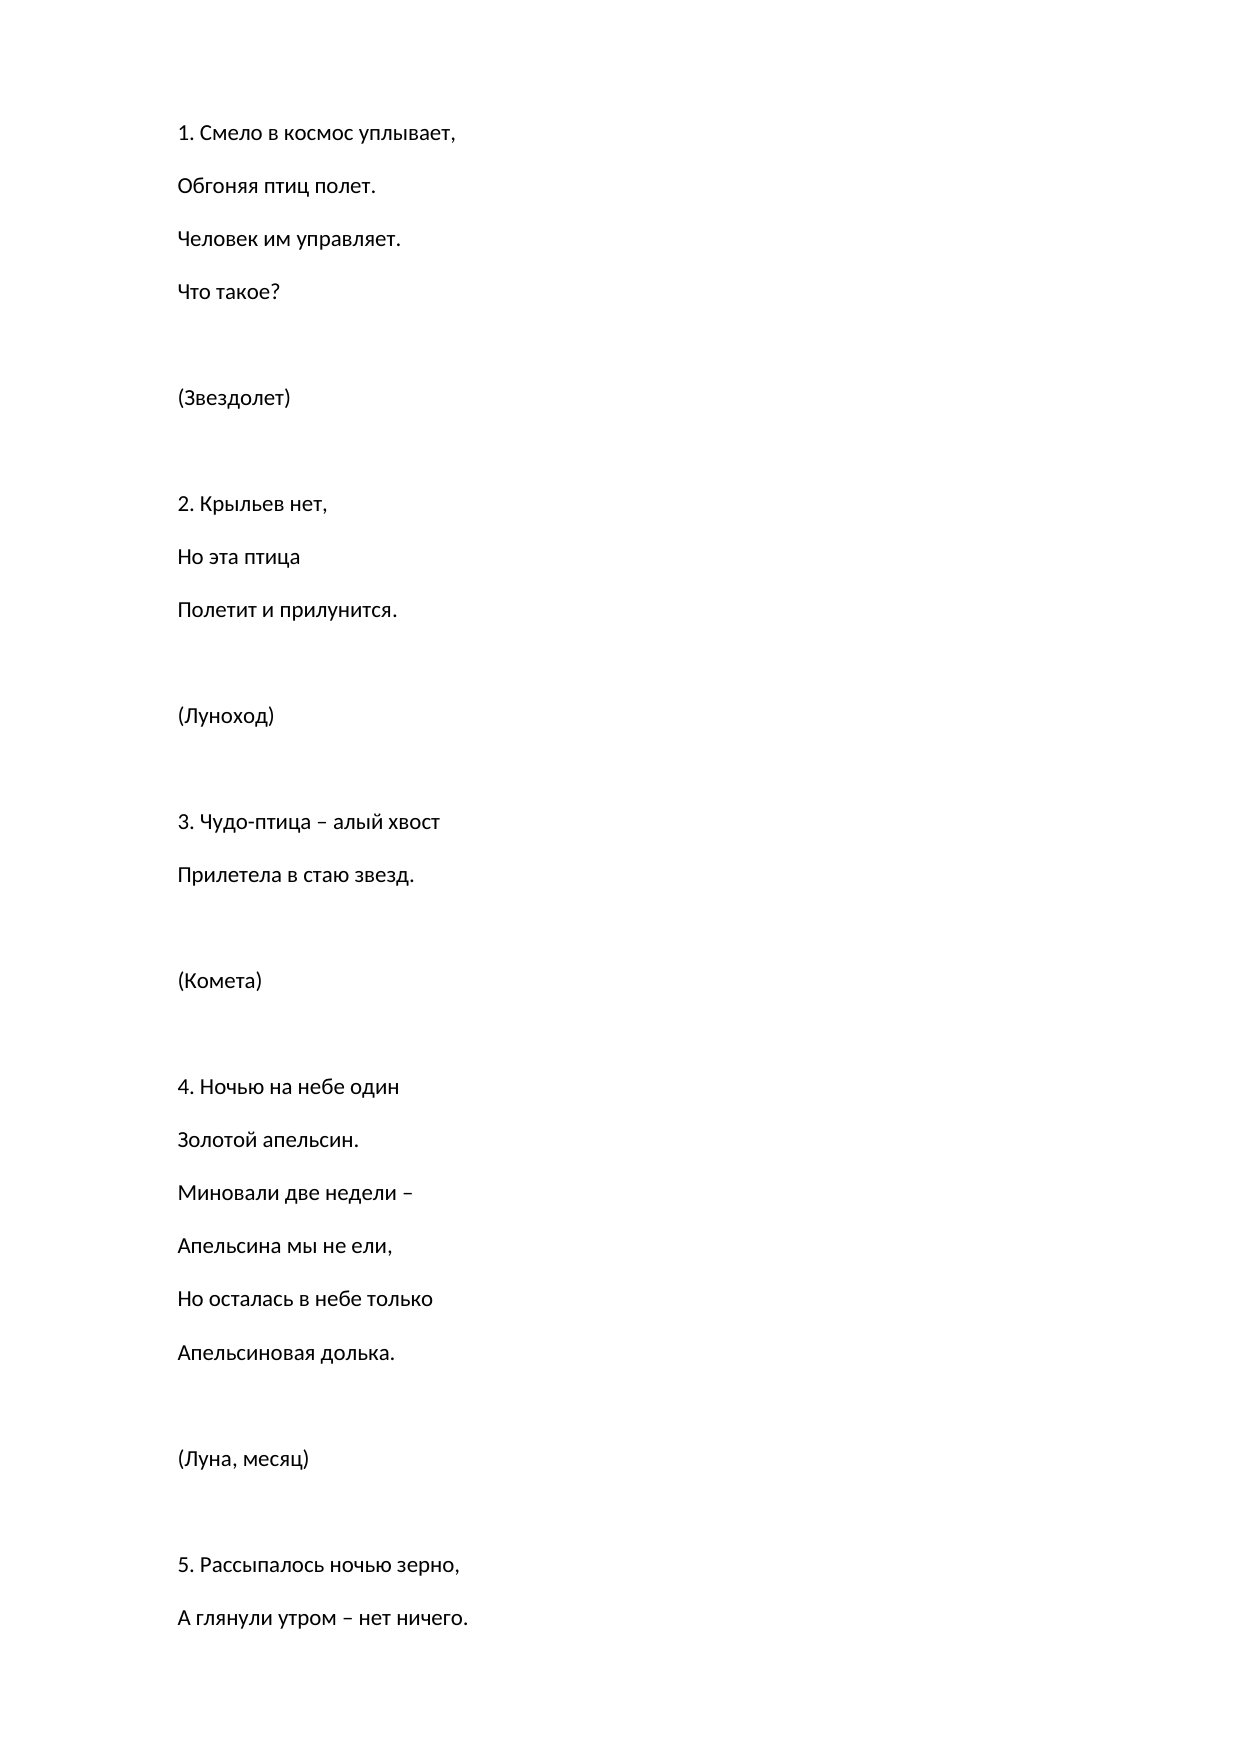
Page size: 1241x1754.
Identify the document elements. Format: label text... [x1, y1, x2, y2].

text 4. Ночью на небе один [177, 1072, 1152, 1101]
text Золотой апельсин. [177, 1126, 1152, 1153]
text Но осталась в небе только [177, 1284, 1152, 1313]
text Что такое? [177, 277, 1152, 305]
text (Комета) [177, 966, 1152, 994]
text Прилетела в стаю звезд. [177, 860, 1152, 888]
text 3. Чудо-птица – алый хвост [177, 807, 1152, 835]
text (Звездолет) [177, 383, 1152, 411]
text 2. Крыльев нет, [177, 489, 1152, 517]
text Апельсиновая долька. [177, 1338, 1152, 1366]
text Миновали две недели – [177, 1178, 1152, 1207]
text 1. Смело в космос уплывает, [177, 118, 1152, 146]
text Но эта птица [177, 542, 1152, 570]
text (Луноход) [177, 701, 1152, 729]
text А глянули утром – нет ничего. [177, 1603, 1152, 1631]
text Апельсина мы не ели, [177, 1232, 1152, 1259]
text 5. Рассыпалось ночью зерно, [177, 1550, 1152, 1578]
text Обгоняя птиц полет. [177, 171, 1152, 199]
text Полетит и прилунится. [177, 595, 1152, 623]
text (Луна, месяц) [177, 1444, 1152, 1472]
text Человек им управляет. [177, 224, 1152, 252]
